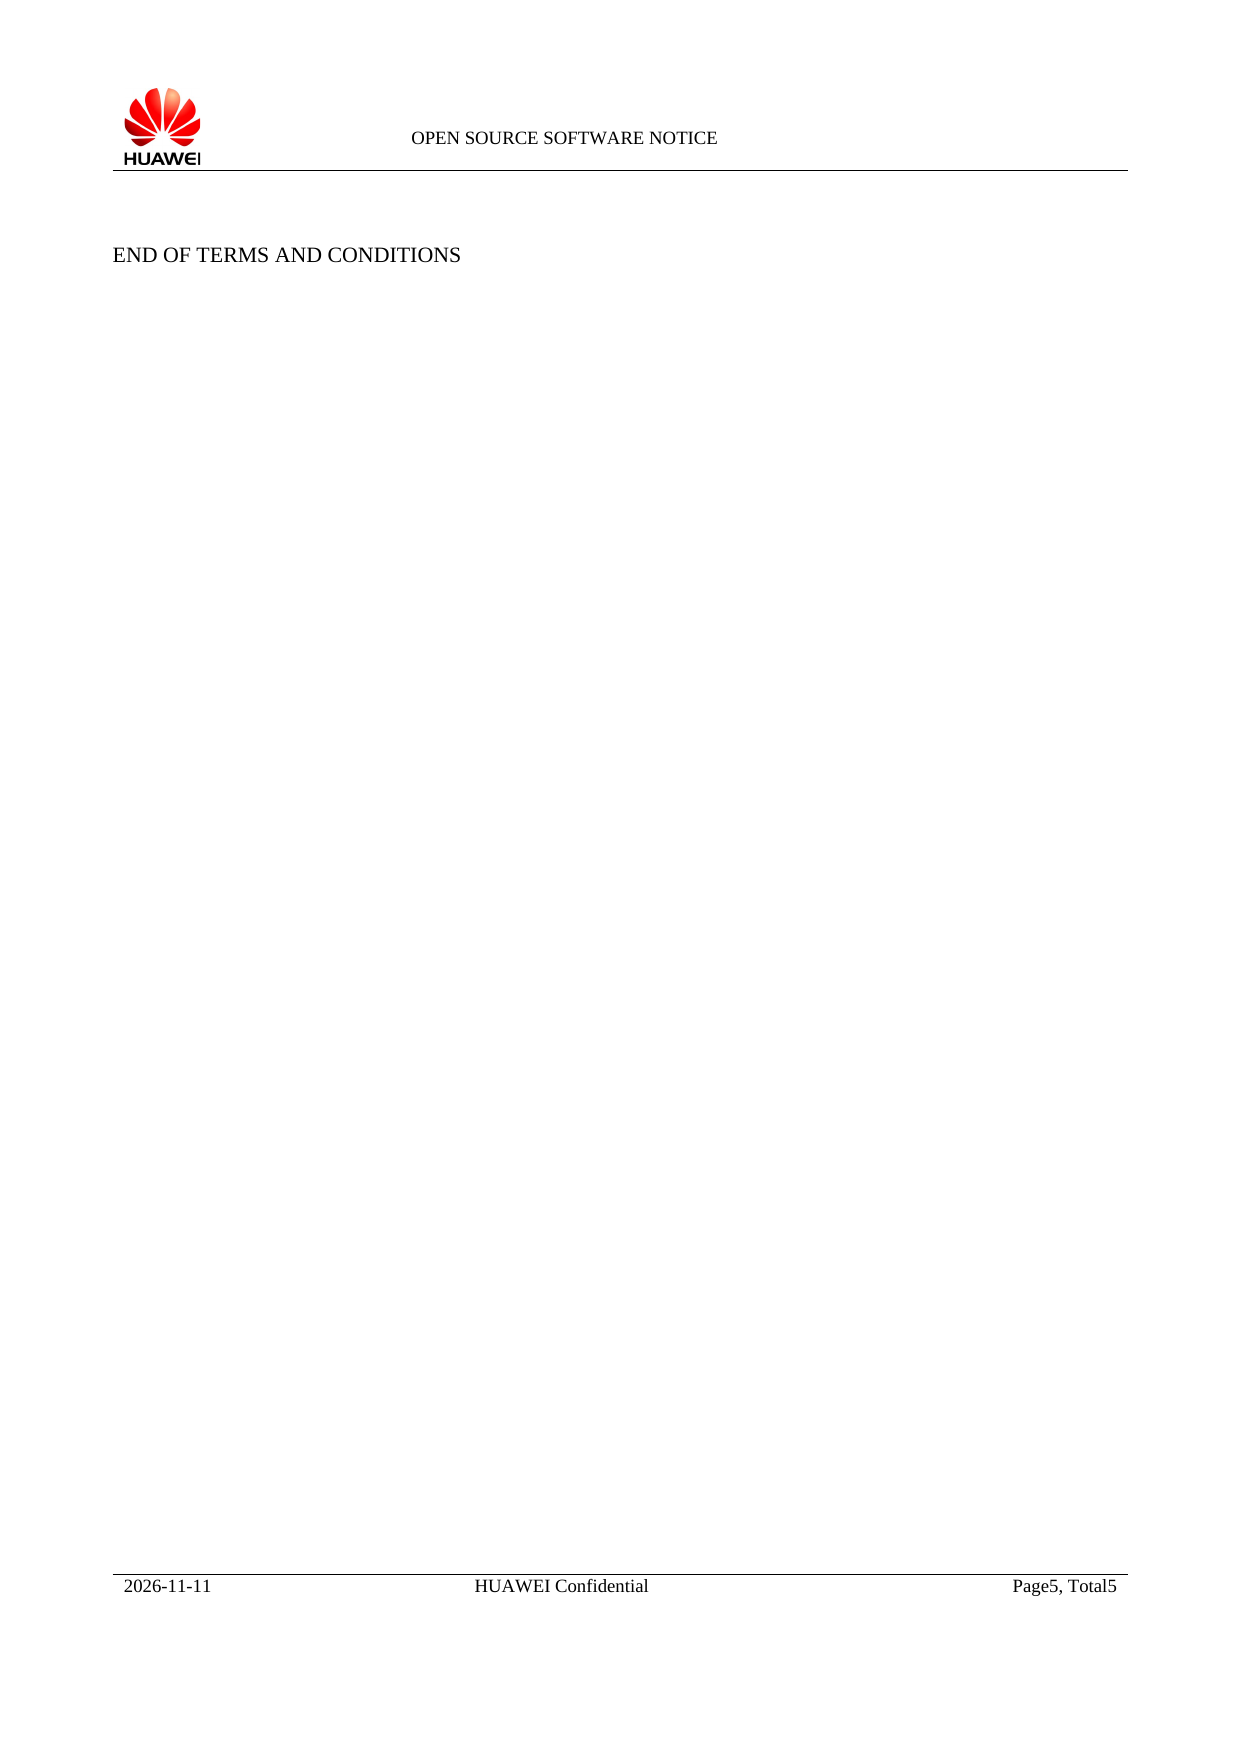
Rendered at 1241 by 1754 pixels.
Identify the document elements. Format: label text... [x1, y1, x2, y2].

text END OF TERMS AND CONDITIONS [112, 239, 1128, 271]
picture [124, 88, 201, 165]
